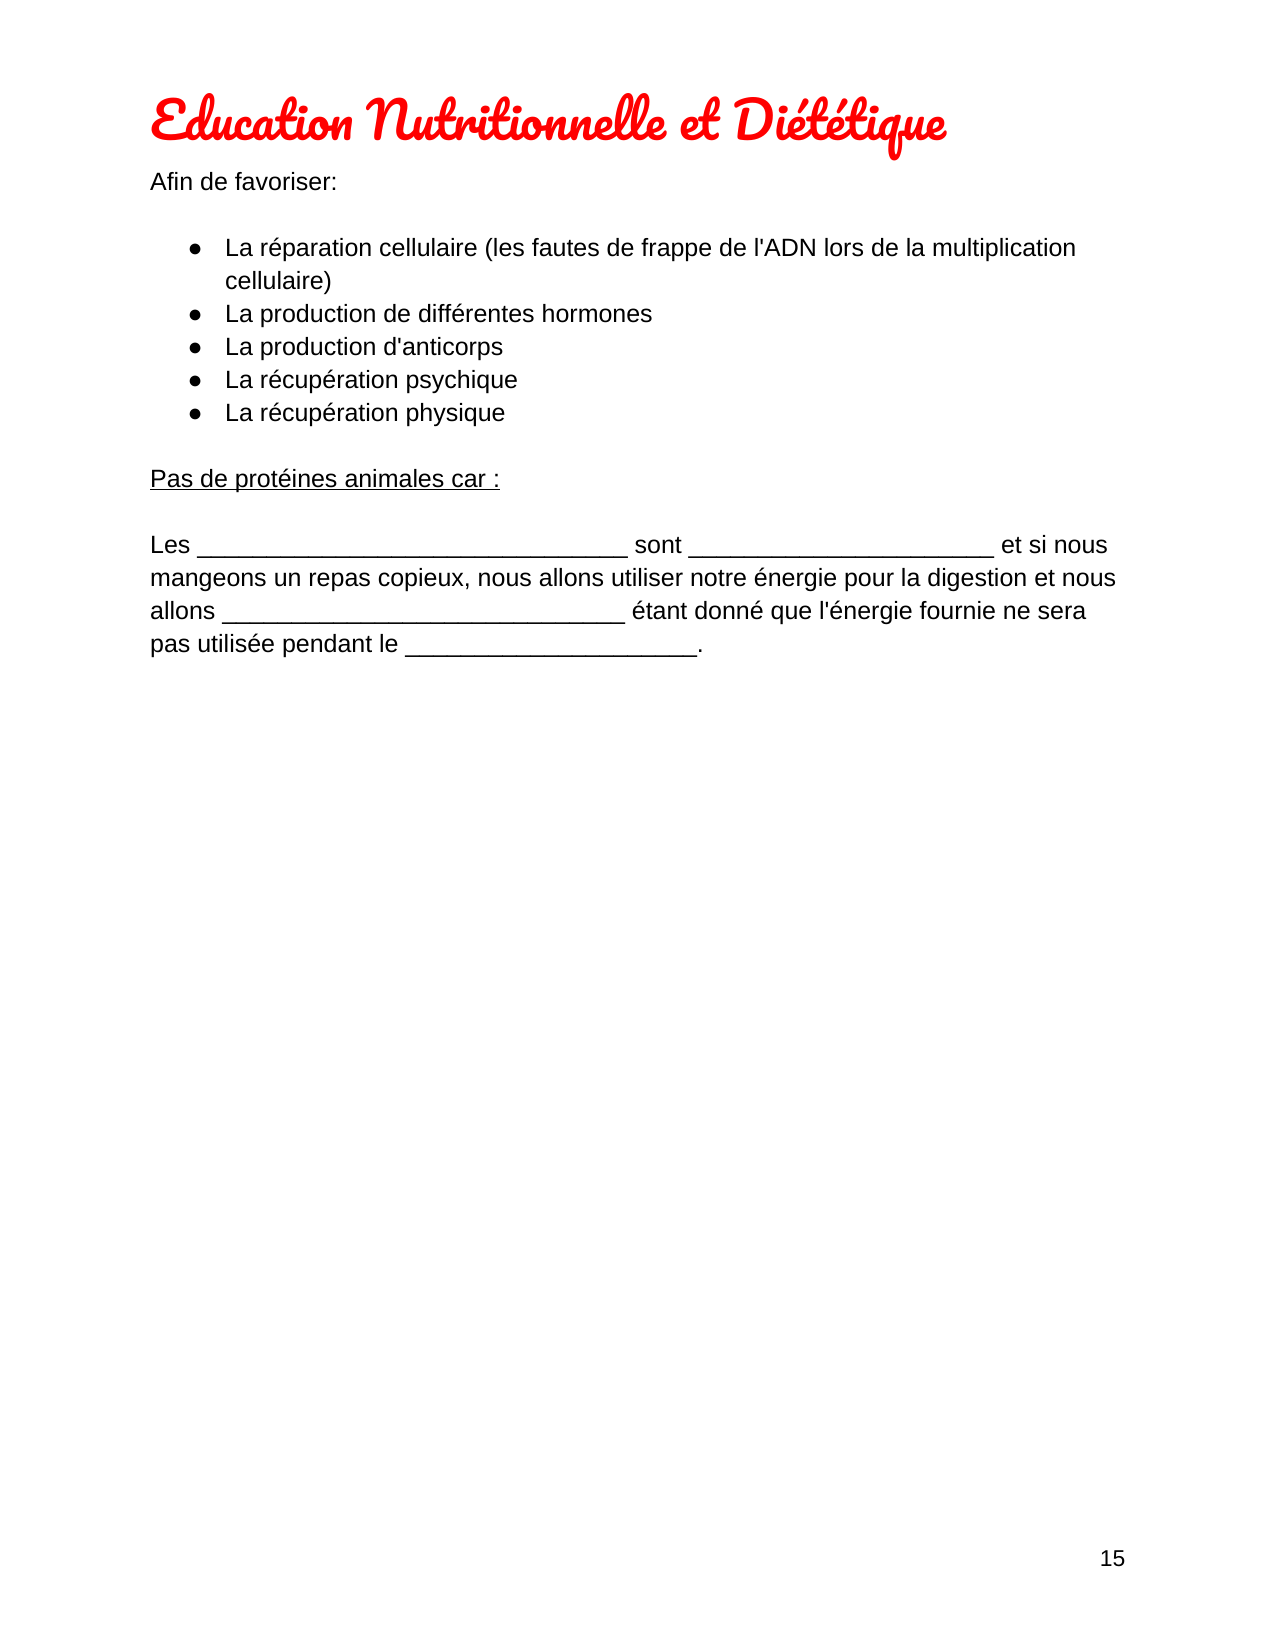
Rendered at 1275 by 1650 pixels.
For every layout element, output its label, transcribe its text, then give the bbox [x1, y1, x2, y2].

list La récupération psychique [187, 365, 1125, 393]
list La récupération physique [187, 398, 1125, 427]
list La production de différentes hormones [187, 299, 1125, 327]
text Les _______________________________ sont ______________________ et si nous mangeons un repas copieux, nous allons utiliser notre énergie pour la digestion et nous allons _____________________________ étant donné que l'énergie fournie ne sera pas utilisée pendant le _____________________. [150, 530, 1125, 658]
list La réparation cellulaire (les fautes de frappe de l'ADN lors de la multiplication cellulaire) [187, 233, 1125, 294]
list La production d'anticorps [187, 332, 1125, 361]
text Afin de favoriser: [150, 167, 1125, 195]
text Pas de protéines animales car : [150, 464, 1125, 493]
